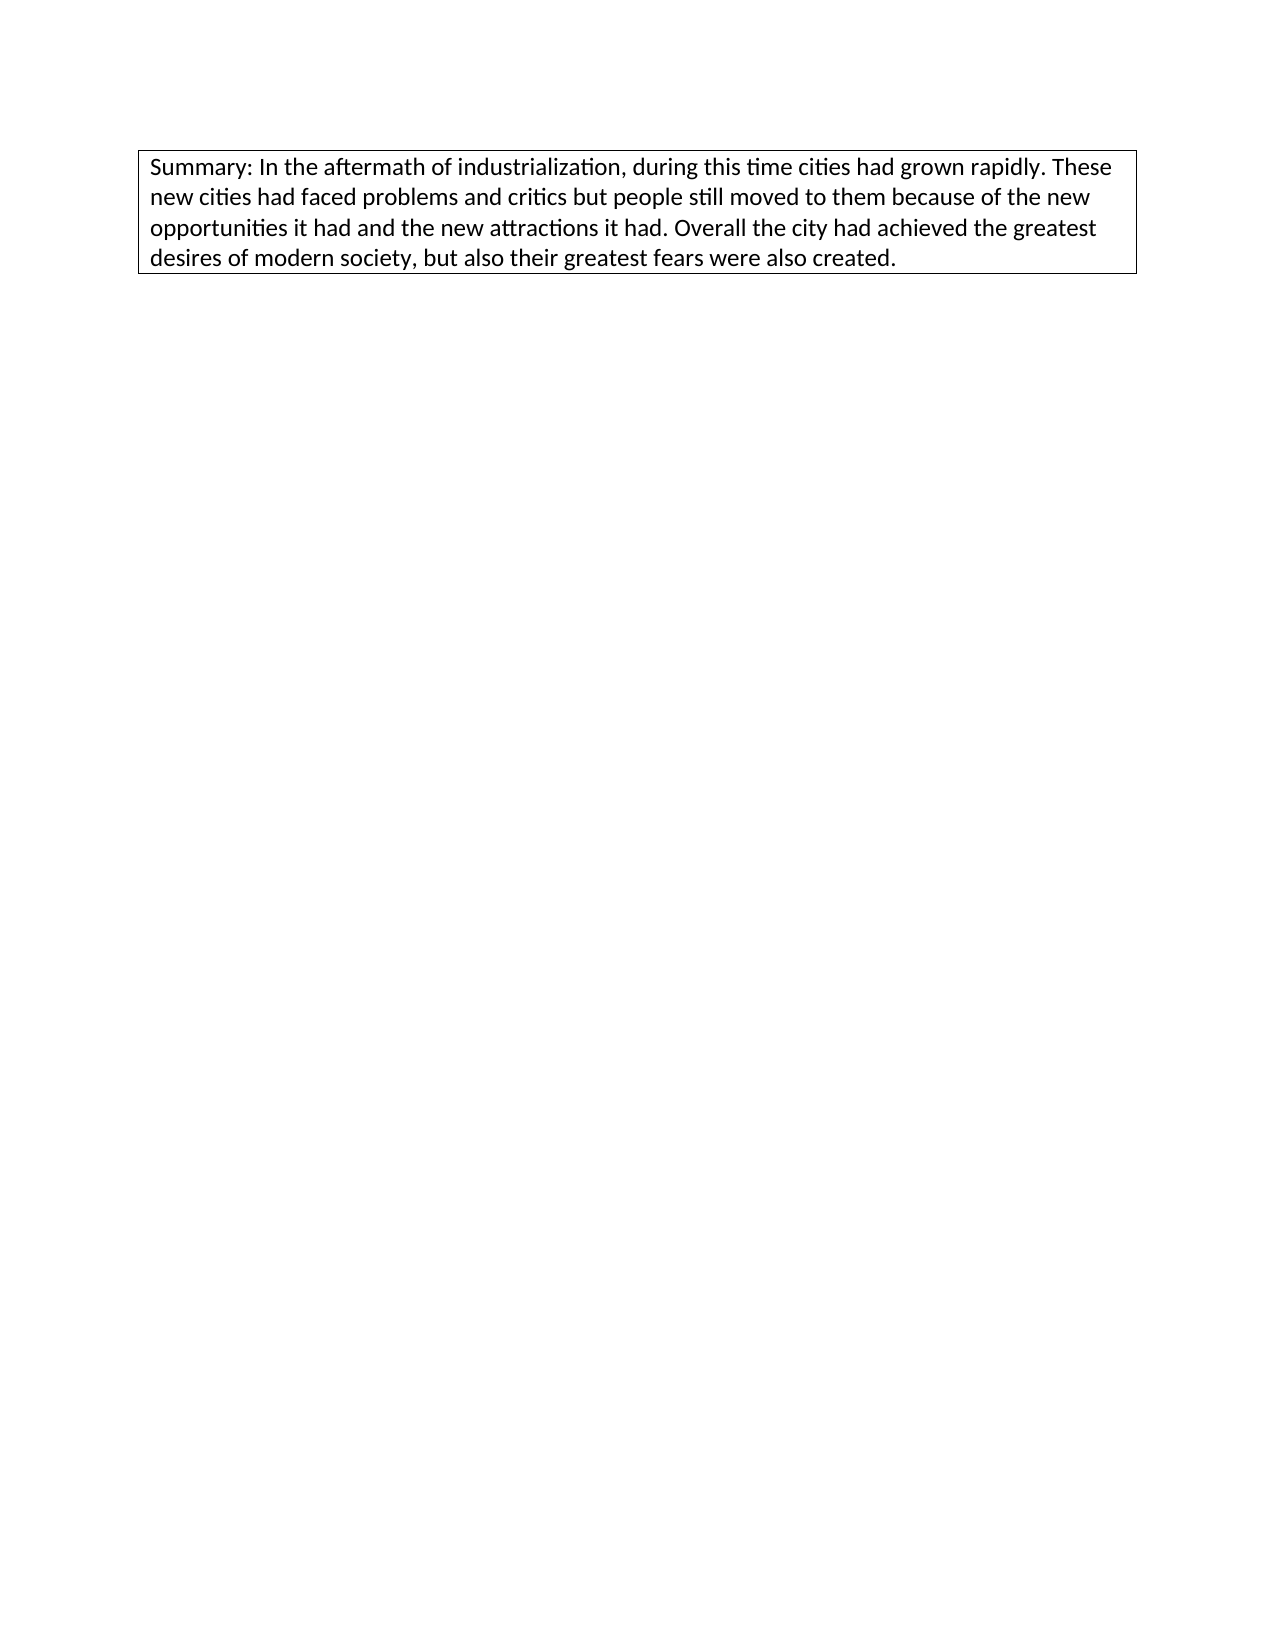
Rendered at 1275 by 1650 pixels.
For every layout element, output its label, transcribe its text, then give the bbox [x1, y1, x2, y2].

table_cell Summary: In the aftermath of industrialization, during this time cities had grown rapidly. These new cities had faced problems and critics but people still moved to them because of the new opportunities it had and the new attractions it had. Overall the city had achieved the greatest desires of modern society, but also their greatest fears were also created. [139, 151, 1136, 273]
